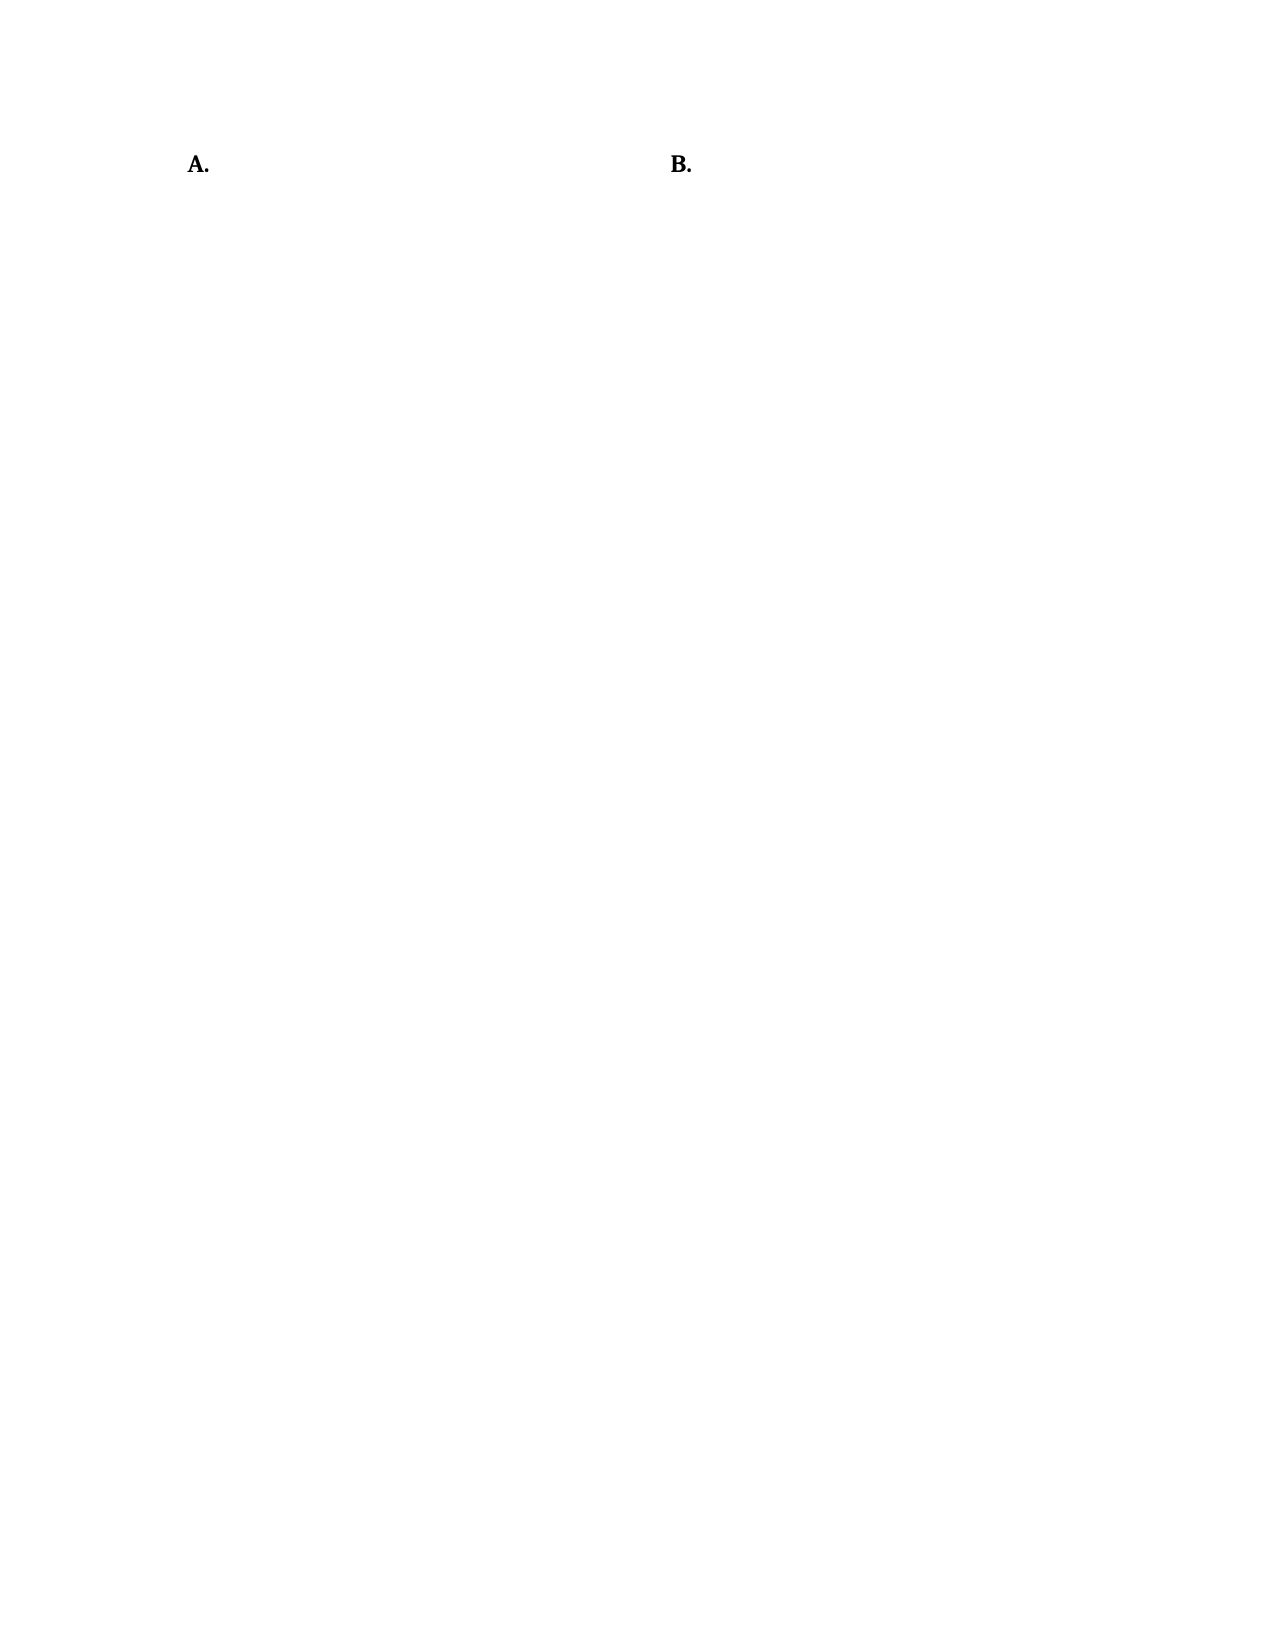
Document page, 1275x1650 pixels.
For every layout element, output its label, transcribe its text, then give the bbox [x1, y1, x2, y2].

text A. B. [187, 150, 1087, 179]
